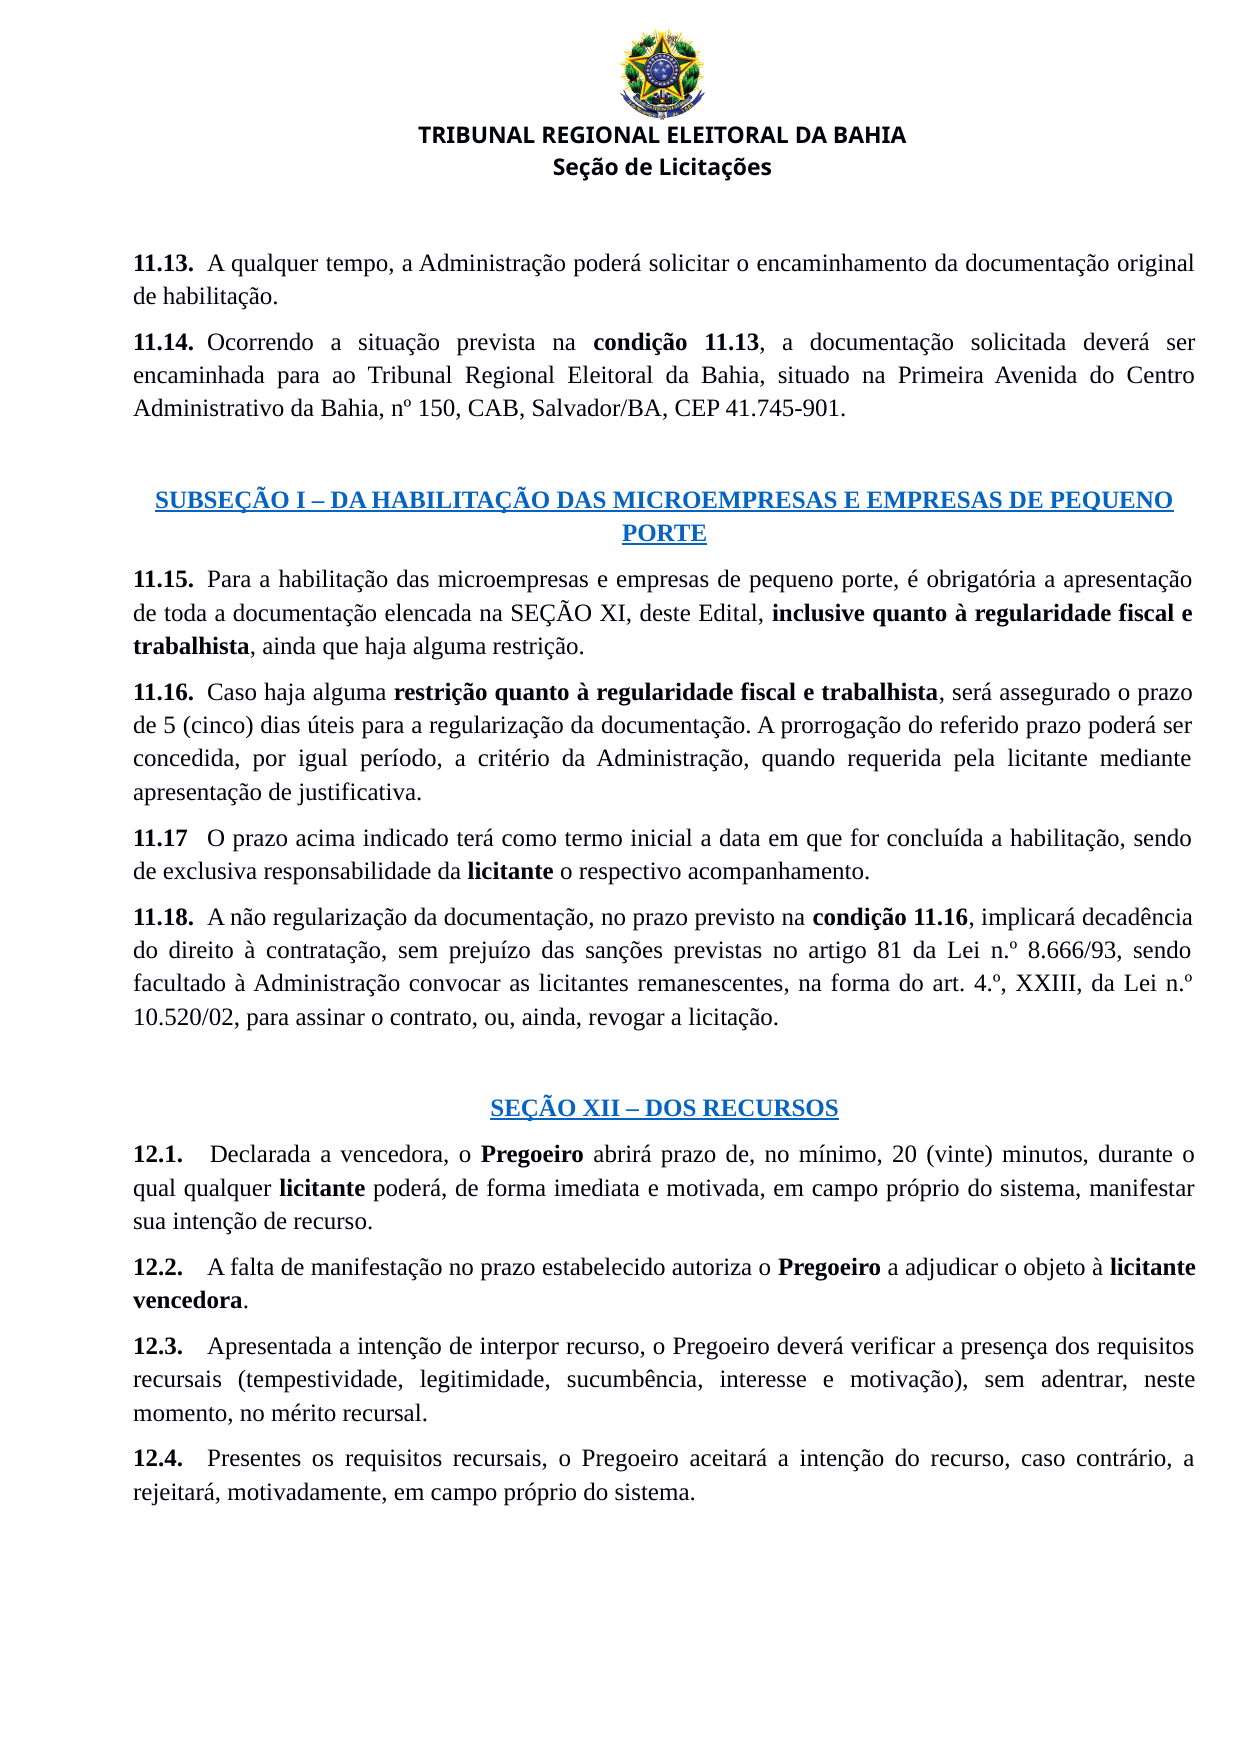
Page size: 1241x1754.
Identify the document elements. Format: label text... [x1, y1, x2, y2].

text 11.13. A qualquer tempo, a Administração poderá solicitar o encaminhamento da documentação original de habilitação. [133, 244, 1196, 311]
text 11.15. Para a habilitação das microempresas e empresas de pequeno porte, é obrigatória a apresentação de toda a documentação elencada na SEÇÃO XI, deste Edital, inclusive quanto à regularidade fiscal e trabalhista, ainda que haja alguma restrição. [133, 561, 1193, 661]
text 11.14. Ocorrendo a situação prevista na condição 11.13, a documentação solicitada deverá ser encaminhada para ao Tribunal Regional Eleitoral da Bahia, situado na Primeira Avenida do Centro Administrativo da Bahia, nº 150, CAB, Salvador/BA, CEP 41.745-901. [133, 323, 1196, 423]
text SUBSEÇÃO I – DA HABILITAÇÃO DAS MICROEMPRESAS E EMPRESAS DE PEQUENO PORTE [133, 482, 1196, 548]
text 11.16. Caso haja alguma restrição quanto à regularidade fiscal e trabalhista, será assegurado o prazo de 5 (cinco) dias úteis para a regularização da documentação. A prorrogação do referido prazo poderá ser concedida, por igual período, a critério da Administração, quando requerida pela licitante mediante apresentação de justificativa. [133, 673, 1193, 807]
text 11.17 O prazo acima indicado terá como termo inicial a data em que for concluída a habilitação, sendo de exclusiva responsabilidade da licitante o respectivo acompanhamento. [133, 819, 1193, 886]
text 12.1. Declarada a vencedora, o Pregoeiro abrirá prazo de, no mínimo, 20 (vinte) minutos, durante o qual qualquer licitante poderá, de forma imediata e motivada, em campo próprio do sistema, manifestar sua intenção de recurso. [133, 1136, 1196, 1236]
text 11.18. A não regularização da documentação, no prazo previsto na condição 11.16, implicará decadência do direito à contratação, sem prejuízo das sanções previstas no artigo 81 da Lei n.º 8.666/93, sendo facultado à Administração convocar as licitantes remanescentes, na forma do art. 4.º, XXIII, da Lei n.º 10.520/02, para assinar o contrato, ou, ainda, revogar a licitação. [133, 898, 1193, 1032]
text 12.3. Apresentada a intenção de interpor recurso, o Pregoeiro deverá verificar a presença dos requisitos recursais (tempestividade, legitimidade, sucumbência, interesse e motivação), sem adentrar, neste momento, no mérito recursal. [133, 1328, 1196, 1428]
text 12.4. Presentes os requisitos recursais, o Pregoeiro aceitará a intenção do recurso, caso contrário, a rejeitará, motivadamente, em campo próprio do sistema. [133, 1440, 1196, 1507]
text 12.2. A falta de manifestação no prazo estabelecido autoriza o Pregoeiro a adjudicar o objeto à licitante vencedora. [133, 1248, 1196, 1315]
text SEÇÃO XII – DOS RECURSOS [133, 1090, 1196, 1123]
